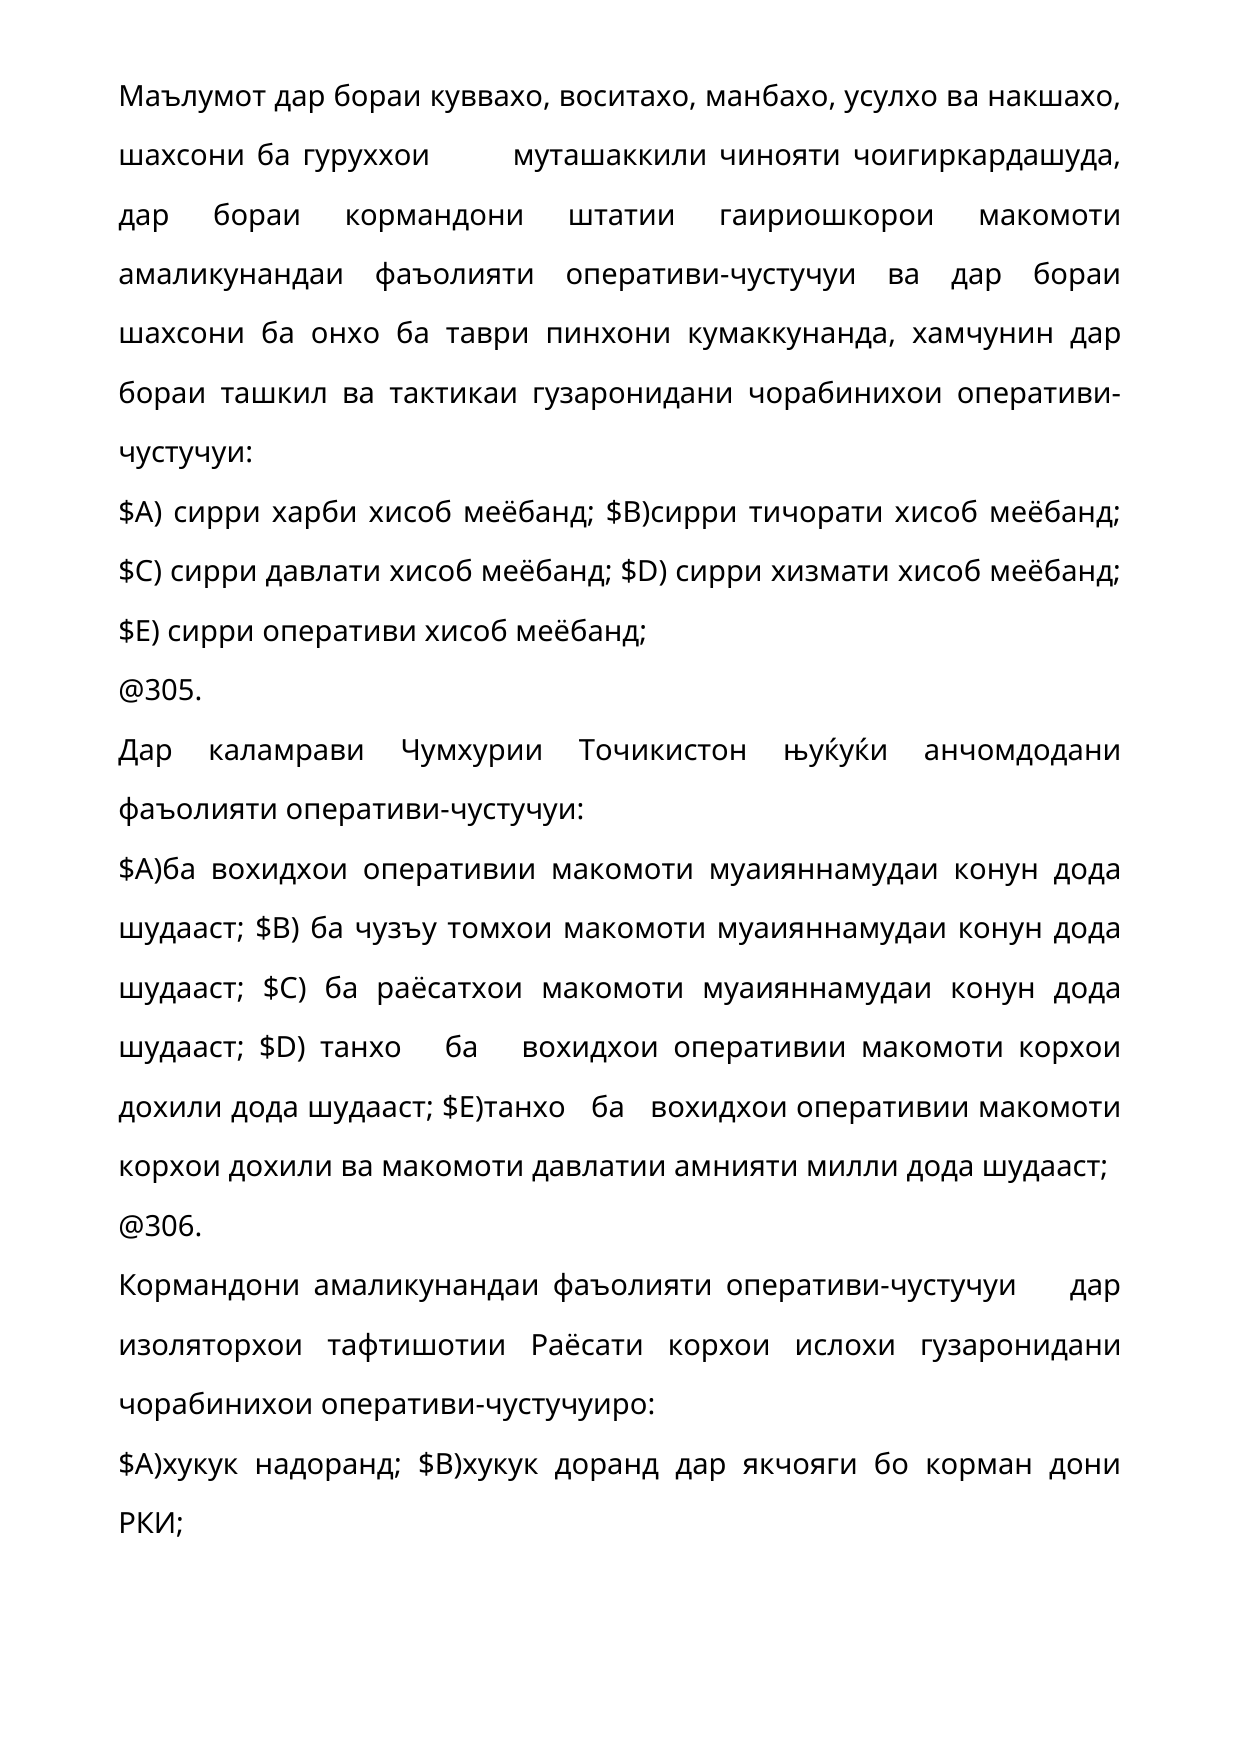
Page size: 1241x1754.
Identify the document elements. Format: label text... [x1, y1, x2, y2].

text Кормандони амаликунандаи фаъолияти оперативи-чустучуи дар изоляторхои тафтишотии Раёсати корхои ислохи гузаронидани чорабинихои оперативи-чустучуиро: [118, 1264, 1122, 1423]
text Дар каламрави Чумхурии Точикистон њуќуќи анчомдодани фаъолияти оперативи-чустучуи: [118, 729, 1122, 828]
text $A)хукук надоранд; $B)хукук доранд дар якчояги бо корман дони РКИ; [118, 1443, 1122, 1542]
text @306. [118, 1205, 1122, 1245]
text $A)ба вохидхои оперативии макомоти муаияннамудаи конун дода шудааст; $B) ба чузъу томхои макомоти муаияннамудаи конун дода шудааст; $C) ба раёсатхои макомоти муаияннамудаи конун дода шудааст; $D) танхо ба вохидхои оперативии макомоти корхои дохили дода шудааст; $Е)танхо ба вохидхои оперативии макомоти корхои дохили ва макомоти давлатии амнияти милли дода шудааст; [118, 848, 1122, 1185]
text @305. [118, 670, 1122, 709]
text $A) сирри харби хисоб меёбанд; $B)сирри тичорати хисоб меёбанд; $C) сирри давлати хисоб меёбанд; $D) сирри хизмати хисоб меёбанд; $Е) сирри оперативи хисоб меёбанд; [118, 491, 1122, 650]
text Маълумот дар бораи куввахо, воситахо, манбахо, усулхо ва накшахо, шахсони ба гуруххои муташаккили чинояти чоигиркардашуда, дар бораи кормандони штатии гаириошкорои макомоти амаликунандаи фаъолияти оперативи-чустучуи ва дар бораи шахсони ба онхо ба таври пинхони кумаккунанда, хамчунин дар бораи ташкил ва тактикаи гузаронидани чорабинихои оперативи-чустучуи: [118, 75, 1122, 471]
